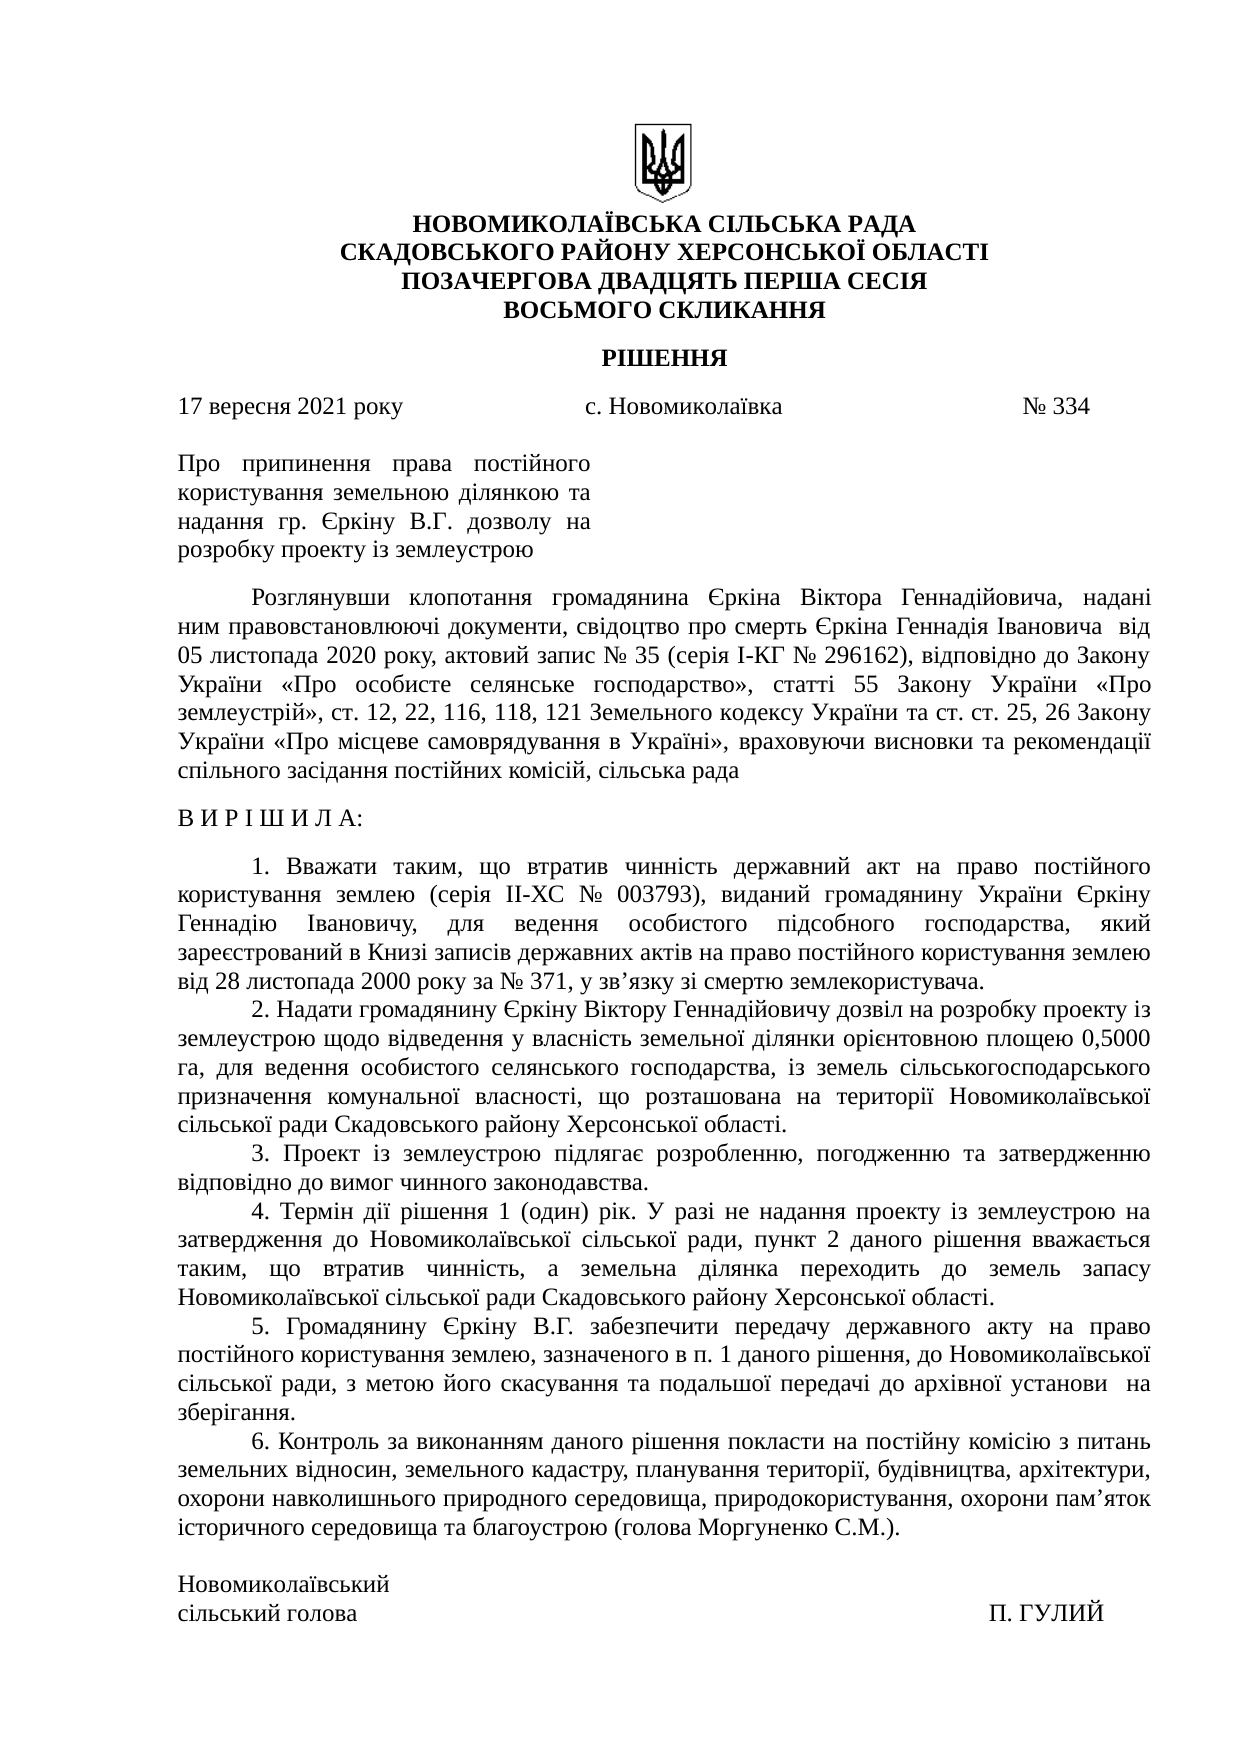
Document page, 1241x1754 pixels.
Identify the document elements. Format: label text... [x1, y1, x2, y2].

text 6. Контроль за виконанням даного рішення покласти на постійну комісію з питань земельних відносин, земельного кадастру, планування території, будівництва, архітектури, охорони навколишнього природного середовища, природокористування, охорони пам’яток історичного середовища та благоустрою (голова Моргуненко С.М.). [177, 1426, 1152, 1541]
text В И Р І Ш И Л А: [177, 803, 1152, 832]
text СКАДОВСЬКОГО РАЙОНУ ХЕРСОНСЬКОЇ ОБЛАСТІ [177, 237, 1152, 266]
text Про припинення права постійного користування земельною ділянкою та надання гр. Єркіну В.Г. дозволу на розробку проекту із землеустрою [177, 448, 591, 563]
text 17 вересня 2021 року с. Новомиколаївка № 334 [177, 391, 1152, 419]
text Розглянувши клопотання громадянина Єркіна Віктора Геннадійовича, надані ним правовстановлюючі документи, свідоцтво про смерть Єркіна Геннадія Івановича від 05 листопада 2020 року, актовий запис № 35 (серія І-КГ № 296162), відповідно до Закону України «Про особисте селянське господарство», статті 55 Закону України «Про землеустрій», ст. 12, 22, 116, 118, 121 Земельного кодексу України та ст. ст. 25, 26 Закону України «Про місцеве самоврядування в Україні», враховуючи висновки та рекомендації спільного засідання постійних комісій, сільська рада [177, 582, 1152, 784]
text сільський голова П. ГУЛИЙ [177, 1598, 1152, 1627]
text ВОСЬМОГО СКЛИКАННЯ [177, 295, 1152, 324]
text 2. Надати громадянину Єркіну Віктору Геннадійовичу дозвіл на розробку проекту із землеустрою щодо відведення у власність земельної ділянки орієнтовною площею 0,5000 га, для ведення особистого селянського господарства, із земель сільськогосподарського призначення комунальної власності, що розташована на території Новомиколаївської сільської ради Скадовського району Херсонської області. [177, 994, 1152, 1138]
text ПОЗАЧЕРГОВА ДВАДЦЯТЬ ПЕРША СЕСІЯ [177, 266, 1152, 295]
text Новомиколаївський [177, 1569, 1152, 1598]
text НОВОМИКОЛАЇВСЬКА СІЛЬСЬКА РАДА [177, 209, 1152, 237]
text 5. Громадянину Єркіну В.Г. забезпечити передачу державного акту на право постійного користування землею, зазначеного в п. 1 даного рішення, до Новомиколаївської сільської ради, з метою його скасування та подальшої передачі до архівної установи на зберігання. [177, 1311, 1152, 1426]
text 4. Термін дії рішення 1 (один) рік. У разі не надання проекту із землеустрою на затвердження до Новомиколаївської сільської ради, пункт 2 даного рішення вважається таким, що втратив чинність, а земельна ділянка переходить до земель запасу Новомиколаївської сільської ради Скадовського району Херсонської області. [177, 1196, 1152, 1311]
text 3. Проект із землеустрою підлягає розробленню, погодженню та затвердженню відповідно до вимог чинного законодавства. [177, 1138, 1152, 1196]
text РІШЕННЯ [177, 343, 1152, 372]
text 1. Вважати таким, що втратив чинність державний акт на право постійного користування землею (серія ІІ-ХС № 003793), виданий громадянину України Єркіну Геннадію Івановичу, для ведення особистого підсобного господарства, який зареєстрований в Книзі записів державних актів на право постійного користування землею від 28 листопада 2000 року за № 371, у зв’язку зі смертю землекористувача. [177, 851, 1152, 994]
